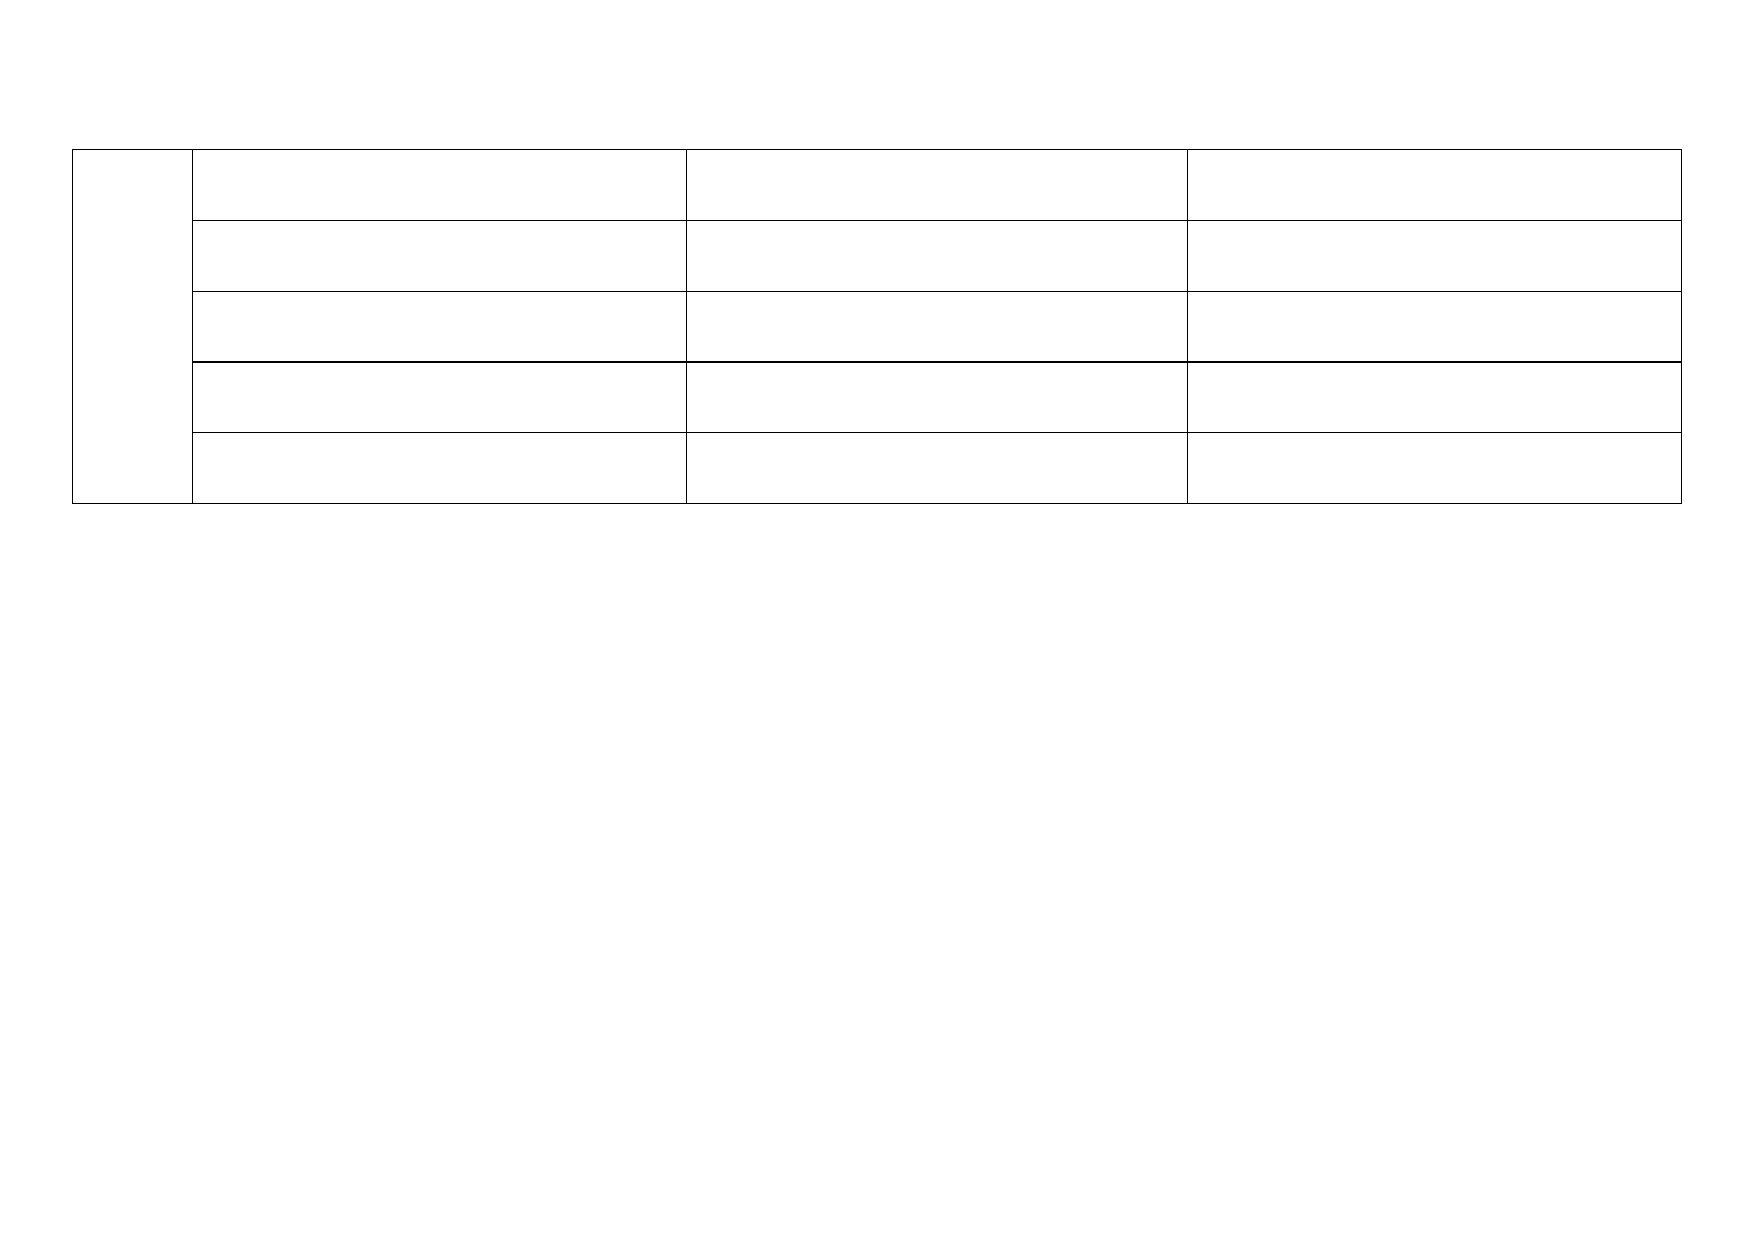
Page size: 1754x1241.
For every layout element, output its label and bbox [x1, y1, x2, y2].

table_cell [1188, 363, 1681, 432]
table_cell [1188, 221, 1681, 291]
table_cell [193, 150, 686, 220]
table_cell [1188, 292, 1681, 361]
table_cell [193, 292, 686, 361]
table_cell [687, 150, 1187, 220]
table_cell [687, 292, 1187, 361]
table_cell [193, 433, 686, 503]
table_cell [687, 433, 1187, 503]
table_cell [193, 221, 686, 291]
table_cell [687, 363, 1187, 432]
table_cell [687, 221, 1187, 291]
table_cell [1188, 433, 1681, 503]
table_cell [193, 363, 686, 432]
table_cell [1188, 150, 1681, 220]
